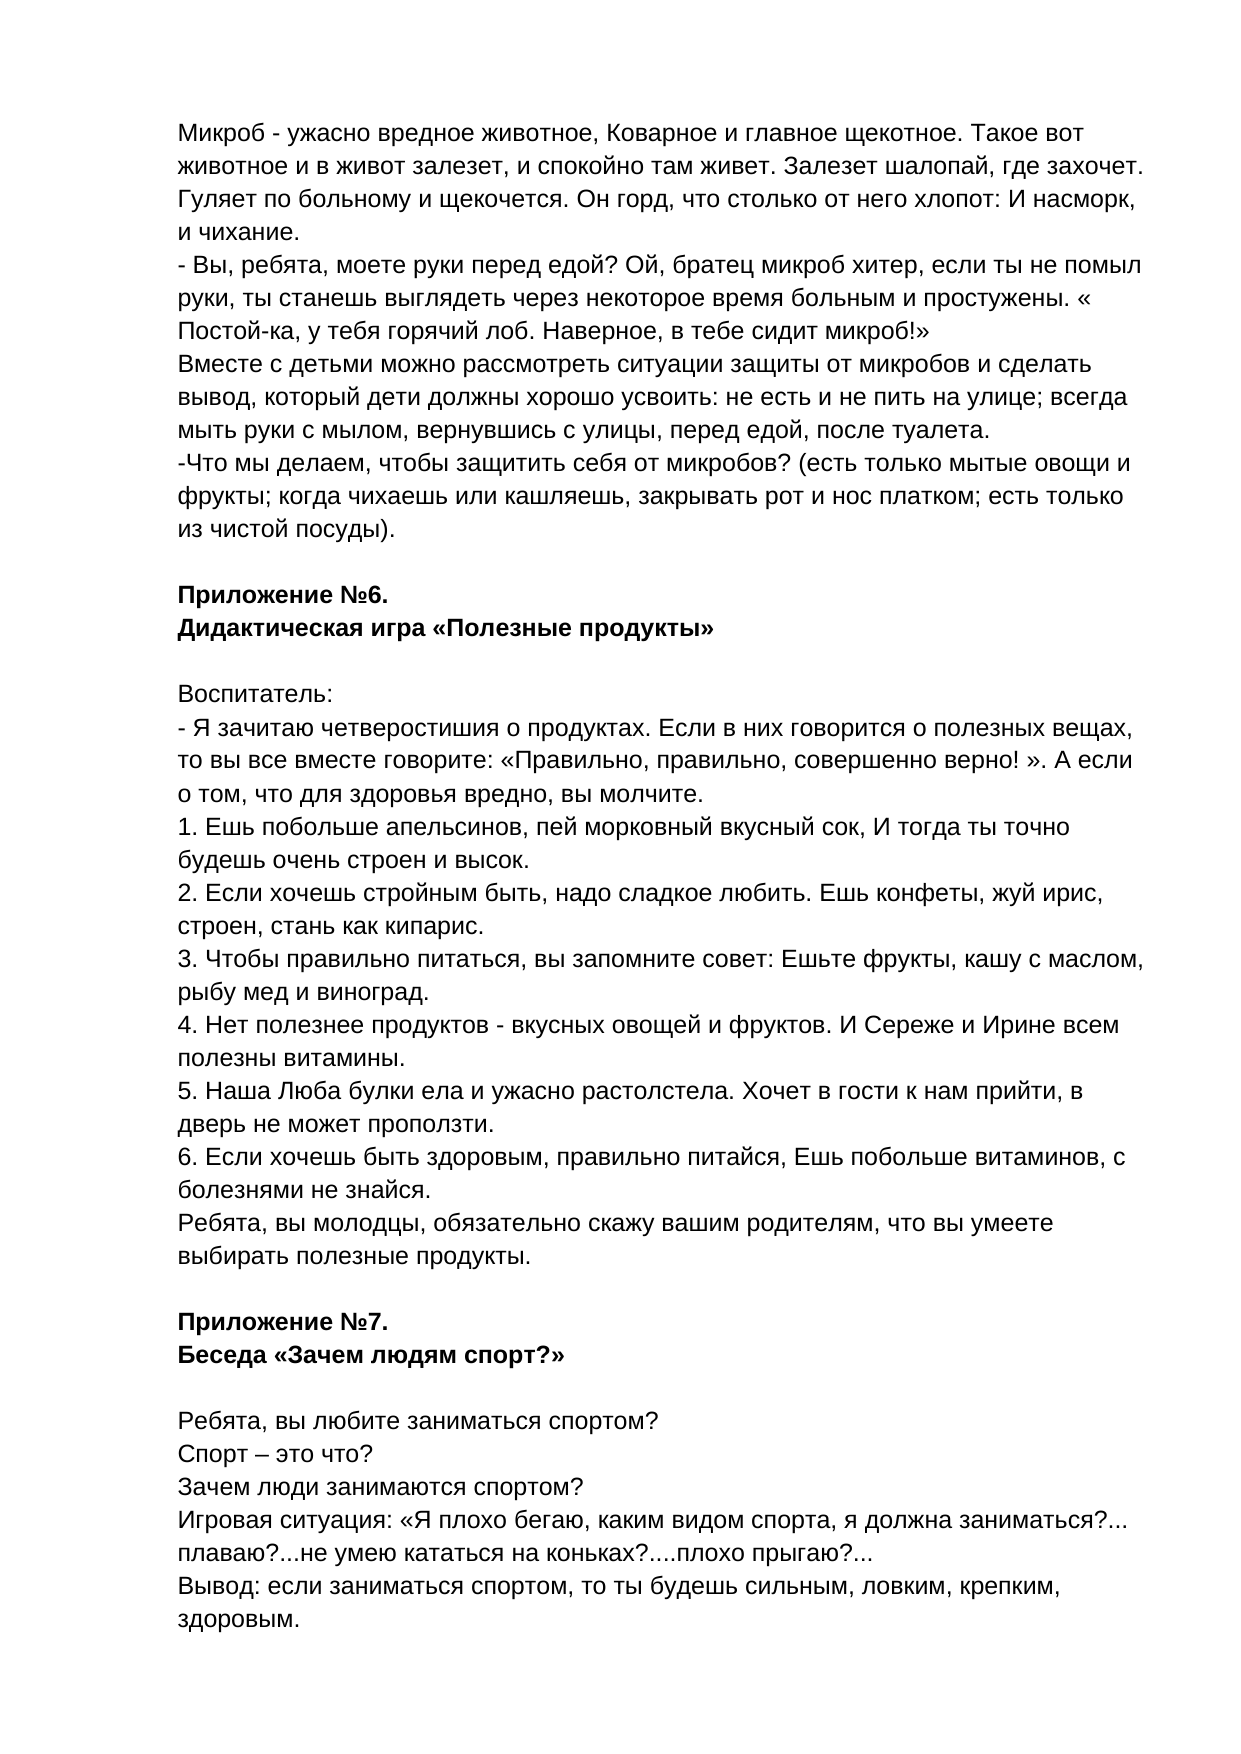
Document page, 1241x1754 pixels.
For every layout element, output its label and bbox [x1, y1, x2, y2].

text [177, 118, 1152, 1633]
